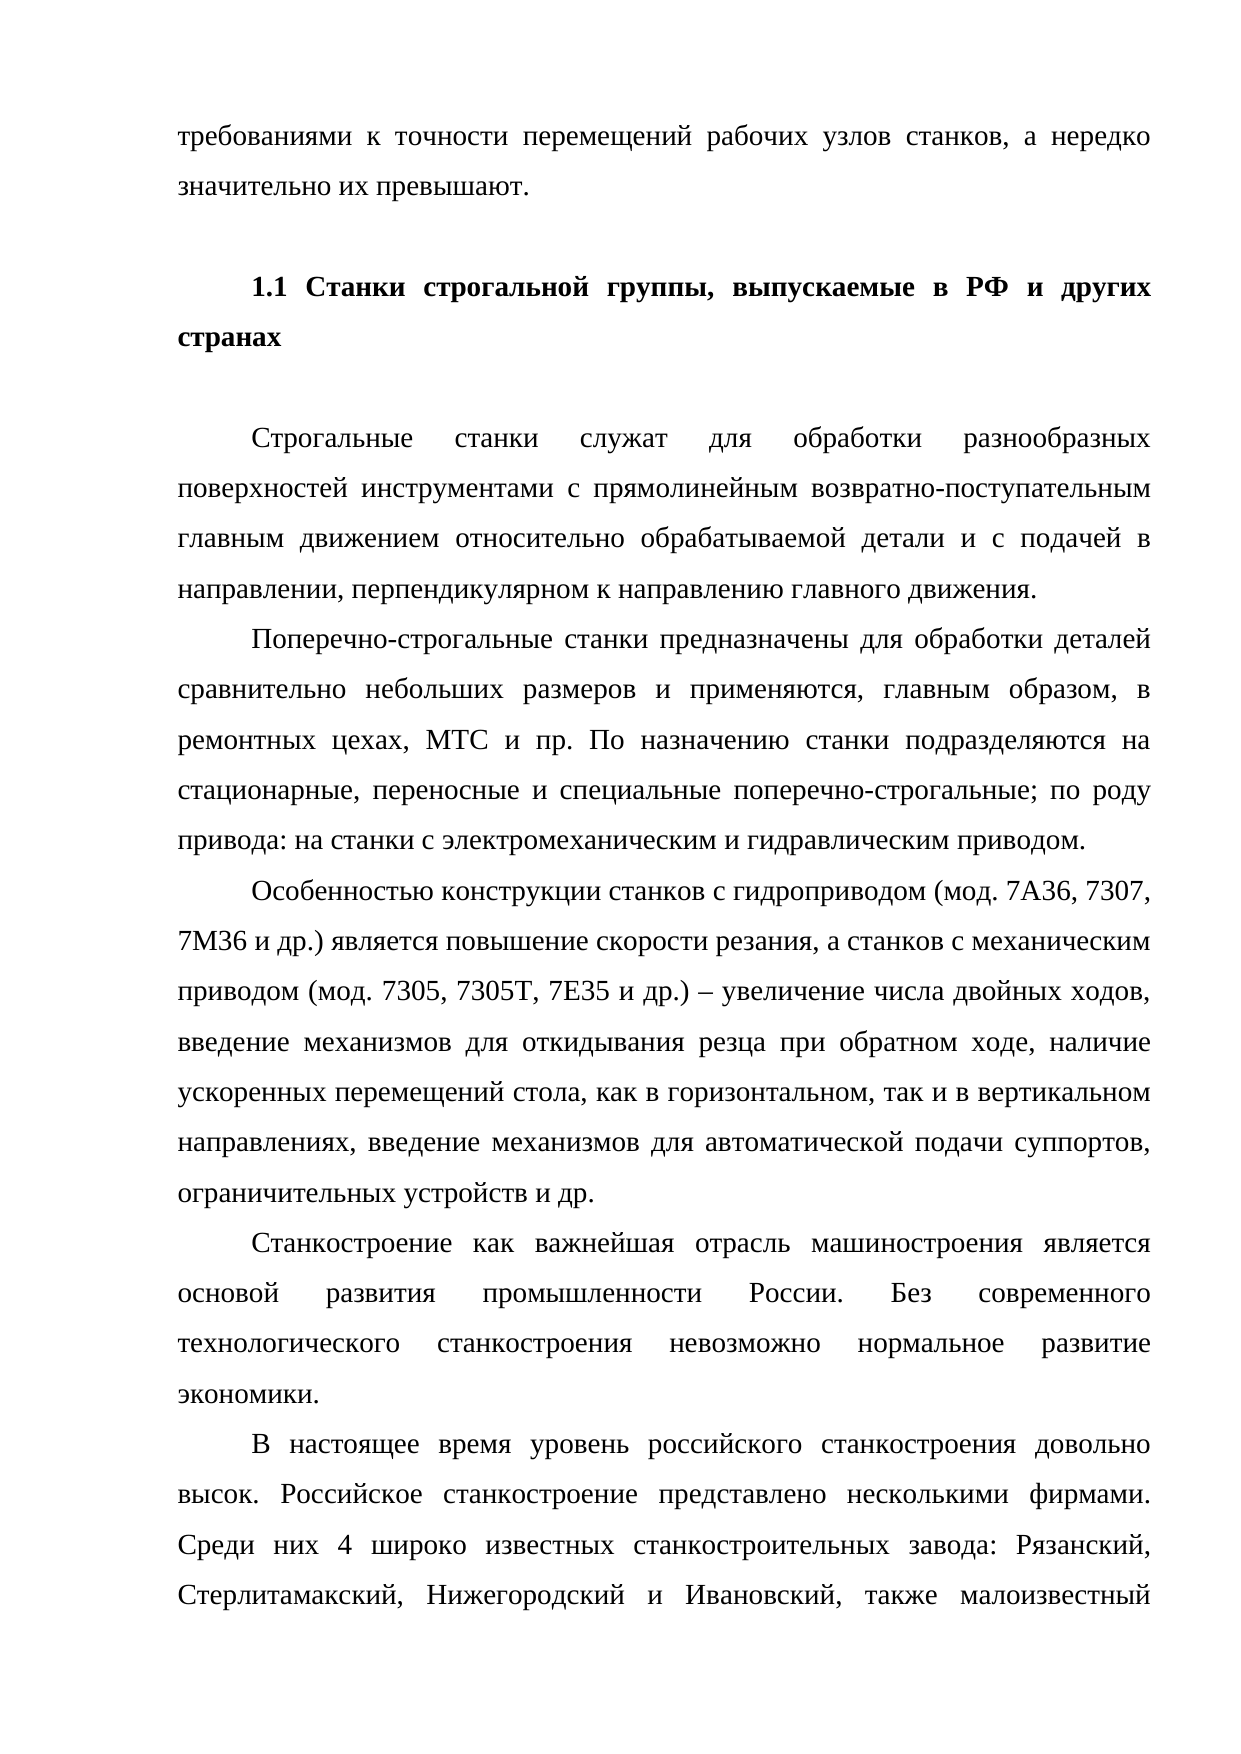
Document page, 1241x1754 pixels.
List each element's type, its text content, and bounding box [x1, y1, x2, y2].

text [177, 1426, 1152, 1611]
text Строгальные станки служат для обработки разнообразных поверхностей инструментами с прямолинейным возвратно-поступательным главным движением относительно обрабатываемой детали и с подачей в направлении, перпендикулярном к направлению главного движения. [177, 420, 1152, 604]
text Особенностью конструкции станков с гидроприводом (мод. 7А36, 7307, 7М36 и др.) является повышение скорости резания, а станков с механическим приводом (мод. 7305, 7305Т, 7Е35 и др.) – увеличение числа двойных ходов, введение механизмов для откидывания резца при обратном ходе, наличие ускоренных перемещений стола, как в горизонтальном, так и в вертикальном направлениях, введение механизмов для автоматической подачи суппортов, ограничительных устройств и др. [177, 873, 1152, 1208]
text Станкостроение как важнейшая отрасль машиностроения является основой развития промышленности России. Без современного технологического станкостроения невозможно нормальное развитие экономики. [177, 1225, 1152, 1409]
subtitle 1.1 Станки строгальной группы, выпускаемые в РФ и других странах [177, 269, 1152, 353]
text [177, 118, 1152, 202]
text Поперечно-строгальные станки предназначены для обработки деталей сравнительно небольших размеров и применяются, главным образом, в ремонтных цехах, МТС и пр. По назначению станки подразделяются на стационарные, переносные и специальные поперечно-строгальные; по роду привода: на станки с электромеханическим и гидравлическим приводом. [177, 621, 1152, 856]
